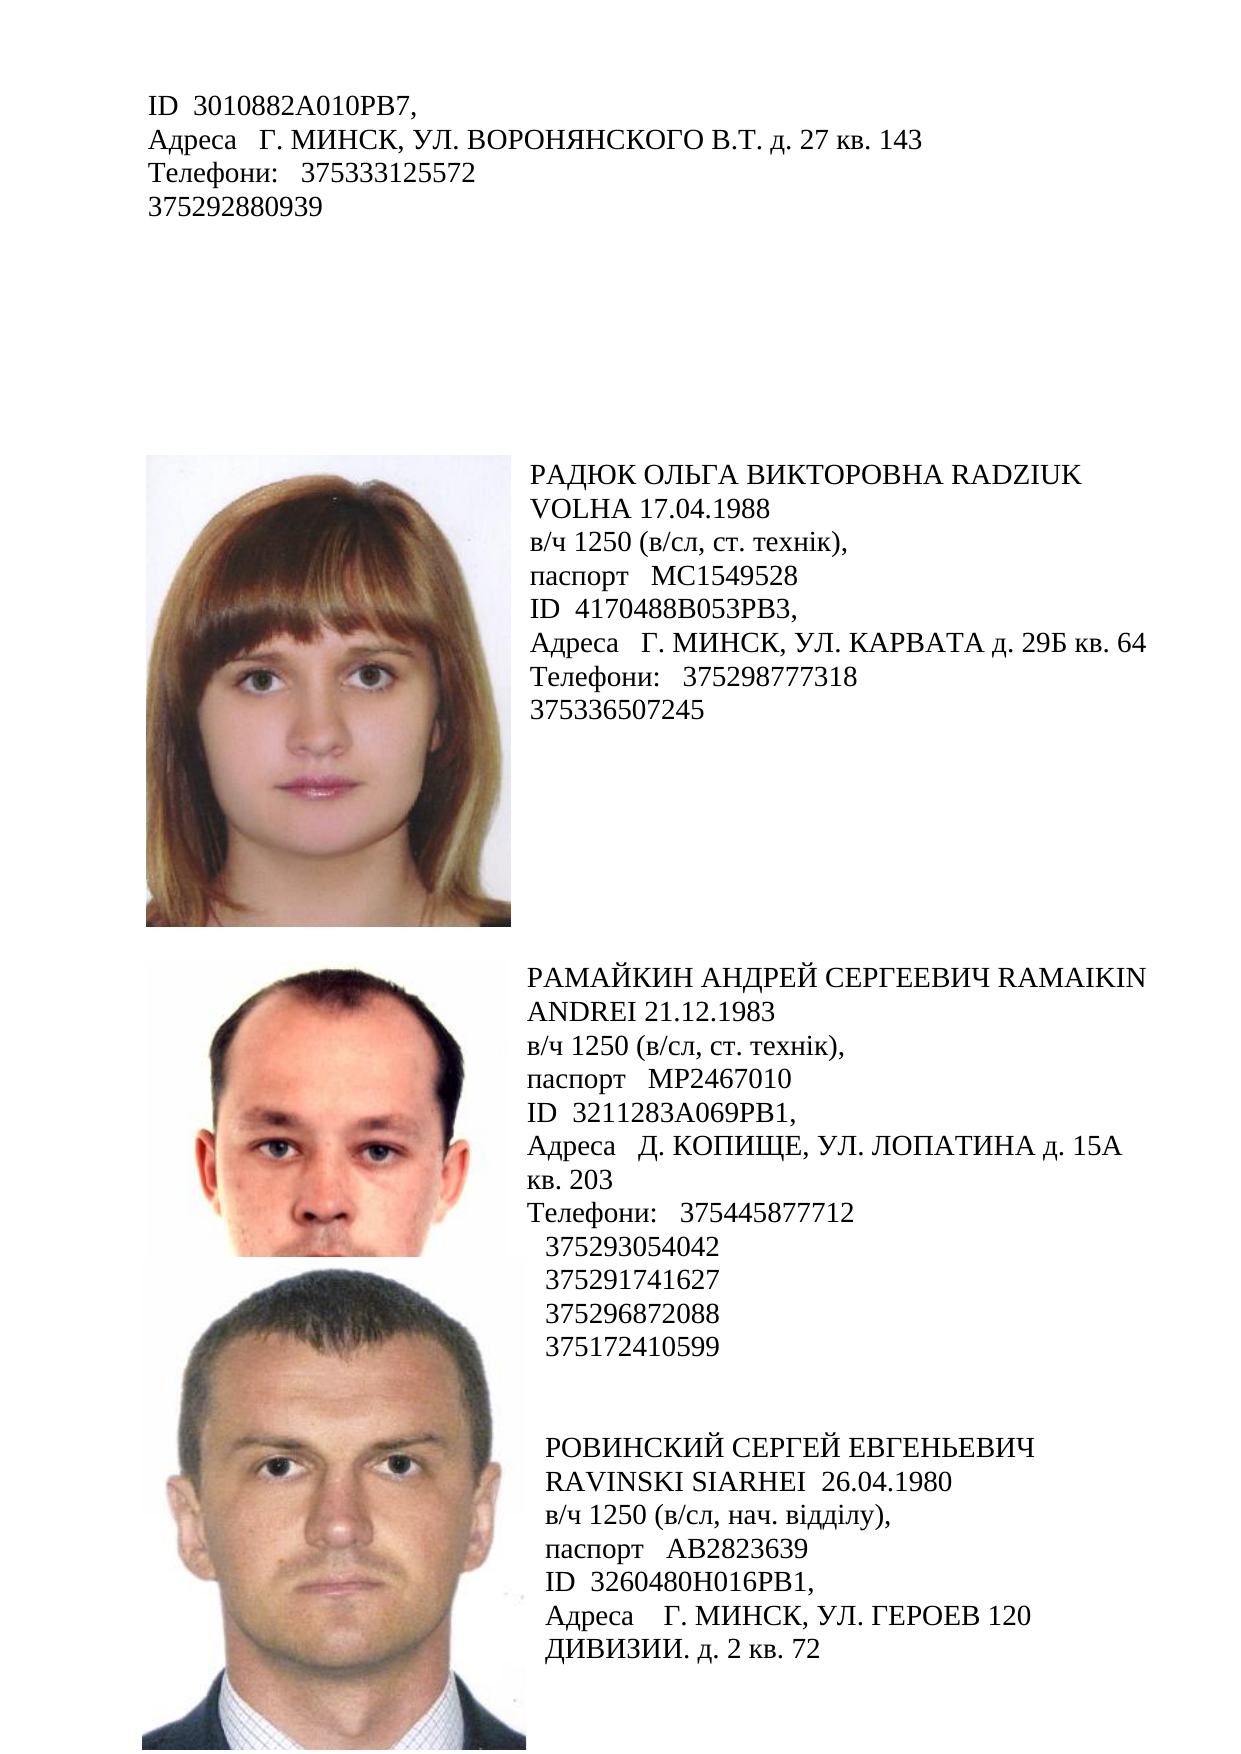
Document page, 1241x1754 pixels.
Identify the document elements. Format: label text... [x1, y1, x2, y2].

text Телефони: 375333125572 375292880939 [148, 156, 1152, 223]
text Телефони: 375445877712 375293054042 375291741627 375296872088 375172410599 [508, 1195, 1152, 1363]
text ID 3211283A069PB1, [508, 1095, 1152, 1128]
text паспорт MP2467010 [508, 1061, 1152, 1095]
text паспорт MC1549528 [511, 558, 1152, 592]
text РАДЮК ОЛЬГА ВИКТОРОВНА RADZIUK VOLHA 17.04.1988 [511, 457, 1152, 524]
text ID 3260480H016PB1, [527, 1564, 1152, 1598]
text паспорт AB2823639 [527, 1531, 1152, 1564]
text Телефони: 375298777318 375336507245 [511, 659, 1152, 726]
text Адреса Г. МИНСК, УЛ. КАРВАТА д. 29Б кв. 64 [511, 625, 1152, 659]
text РОВИНСКИЙ СЕРГЕЙ ЕВГЕНЬЕВИЧ RAVINSKI SIARHEI 26.04.1980 [527, 1430, 1152, 1497]
picture [146, 455, 511, 927]
text РАМАЙКИН АНДРЕЙ СЕРГЕЕВИЧ RAMAIKIN ANDREI 21.12.1983 [508, 961, 1152, 1028]
text ID 3010882A010PB7, [148, 88, 1152, 122]
text Адреса Г. МИНСК, УЛ. ГЕРОЕВ 120 ДИВИЗИИ. д. 2 кв. 72 ГОМЕЛЬСКАЯ ОБЛАСТЬ ОКТЯБРЬСКИЙ ГП. ОКТЯБРЬСКИЙ УЛ. БОБРУЙСКАЯ д. 20А [527, 1598, 1152, 1665]
text в/ч 1250 (в/сл, ст. технік), [511, 524, 1152, 558]
text в/ч 1250 (в/сл, ст. технік), [508, 1028, 1152, 1061]
text в/ч 1250 (в/сл, нач. відділу), [527, 1497, 1152, 1531]
text ID 4170488B053PB3, [511, 592, 1152, 625]
text Адреса Г. МИНСК, УЛ. ВОРОНЯНСКОГО В.Т. д. 27 кв. 143 [148, 122, 1152, 156]
text Адреса Д. КОПИЩЕ, УЛ. ЛОПАТИНА д. 15А кв. 203 [508, 1128, 1152, 1195]
picture [142, 961, 527, 1750]
